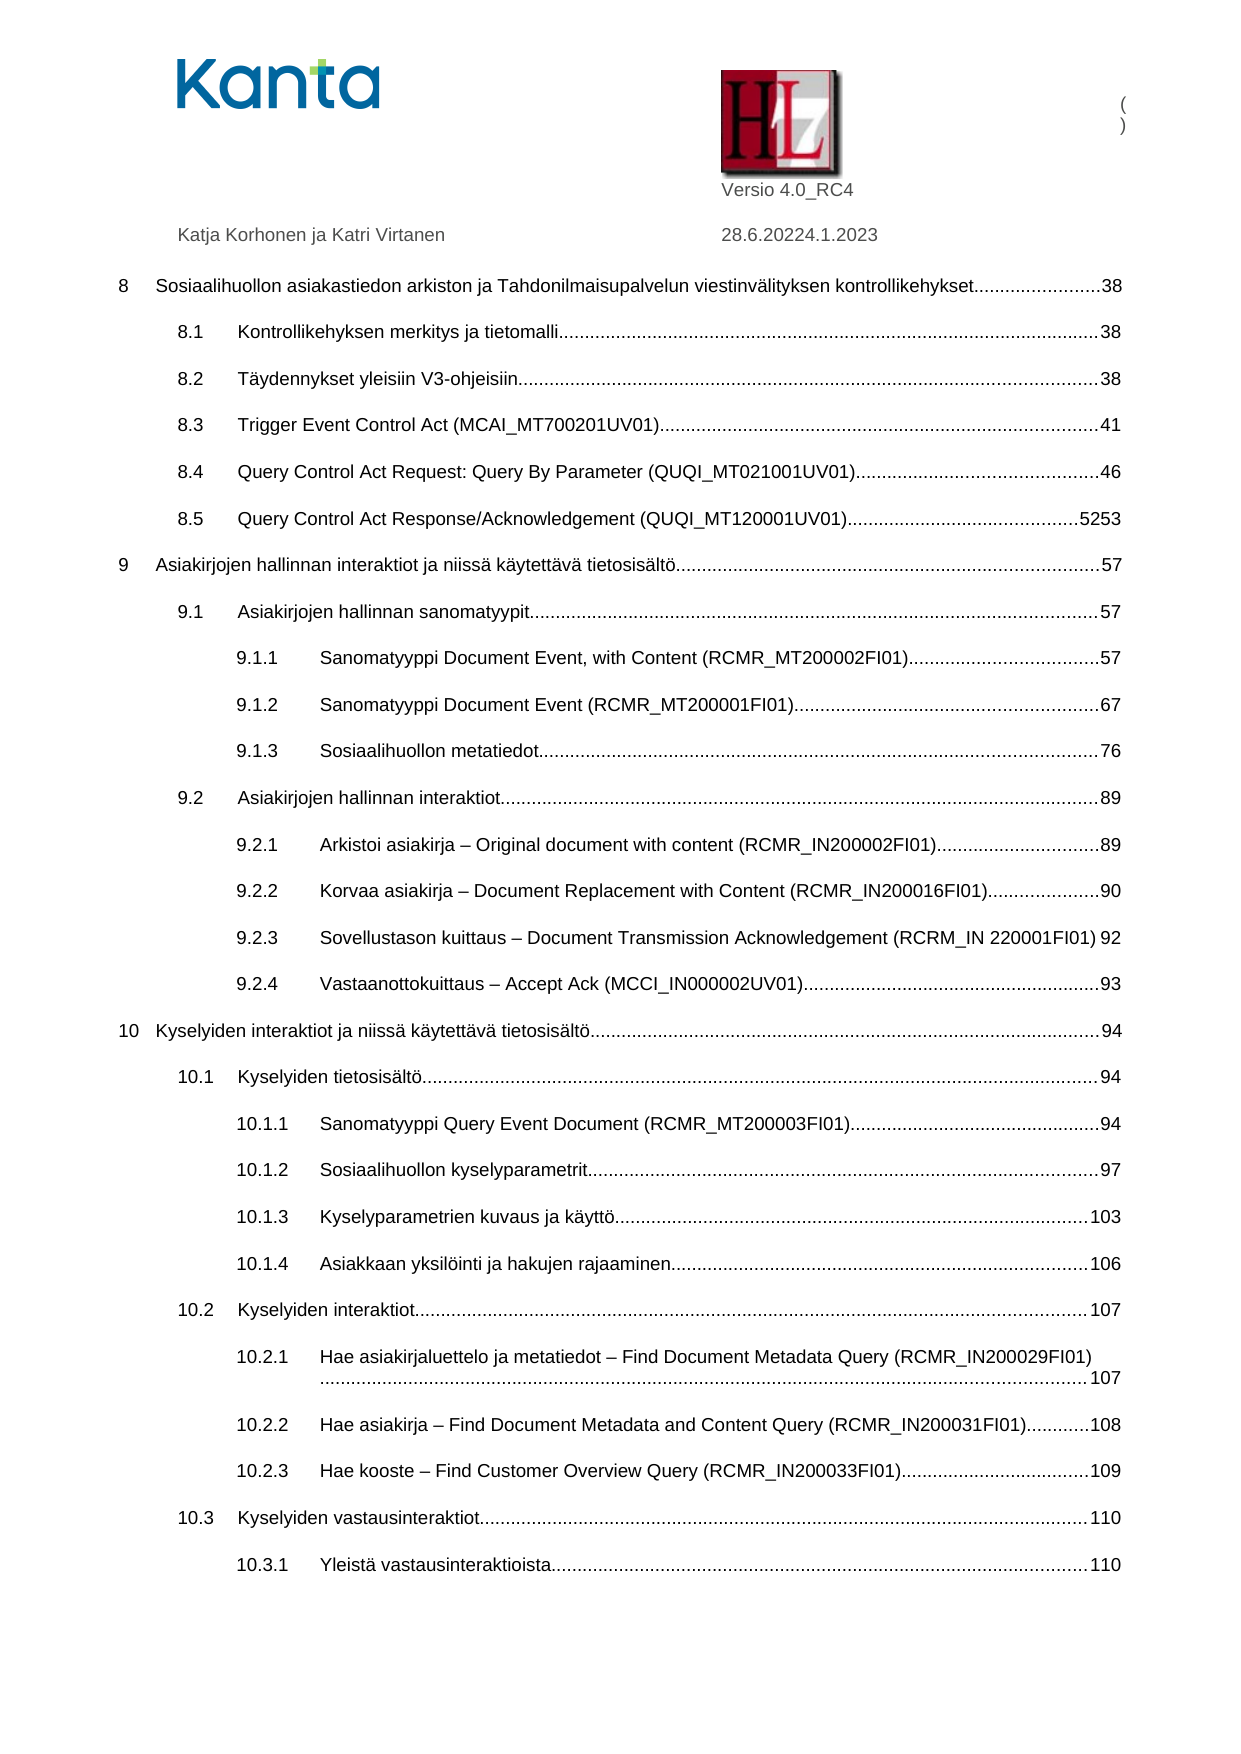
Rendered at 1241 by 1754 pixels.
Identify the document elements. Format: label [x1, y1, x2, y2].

picture [177, 59, 380, 109]
picture [721, 70, 844, 179]
